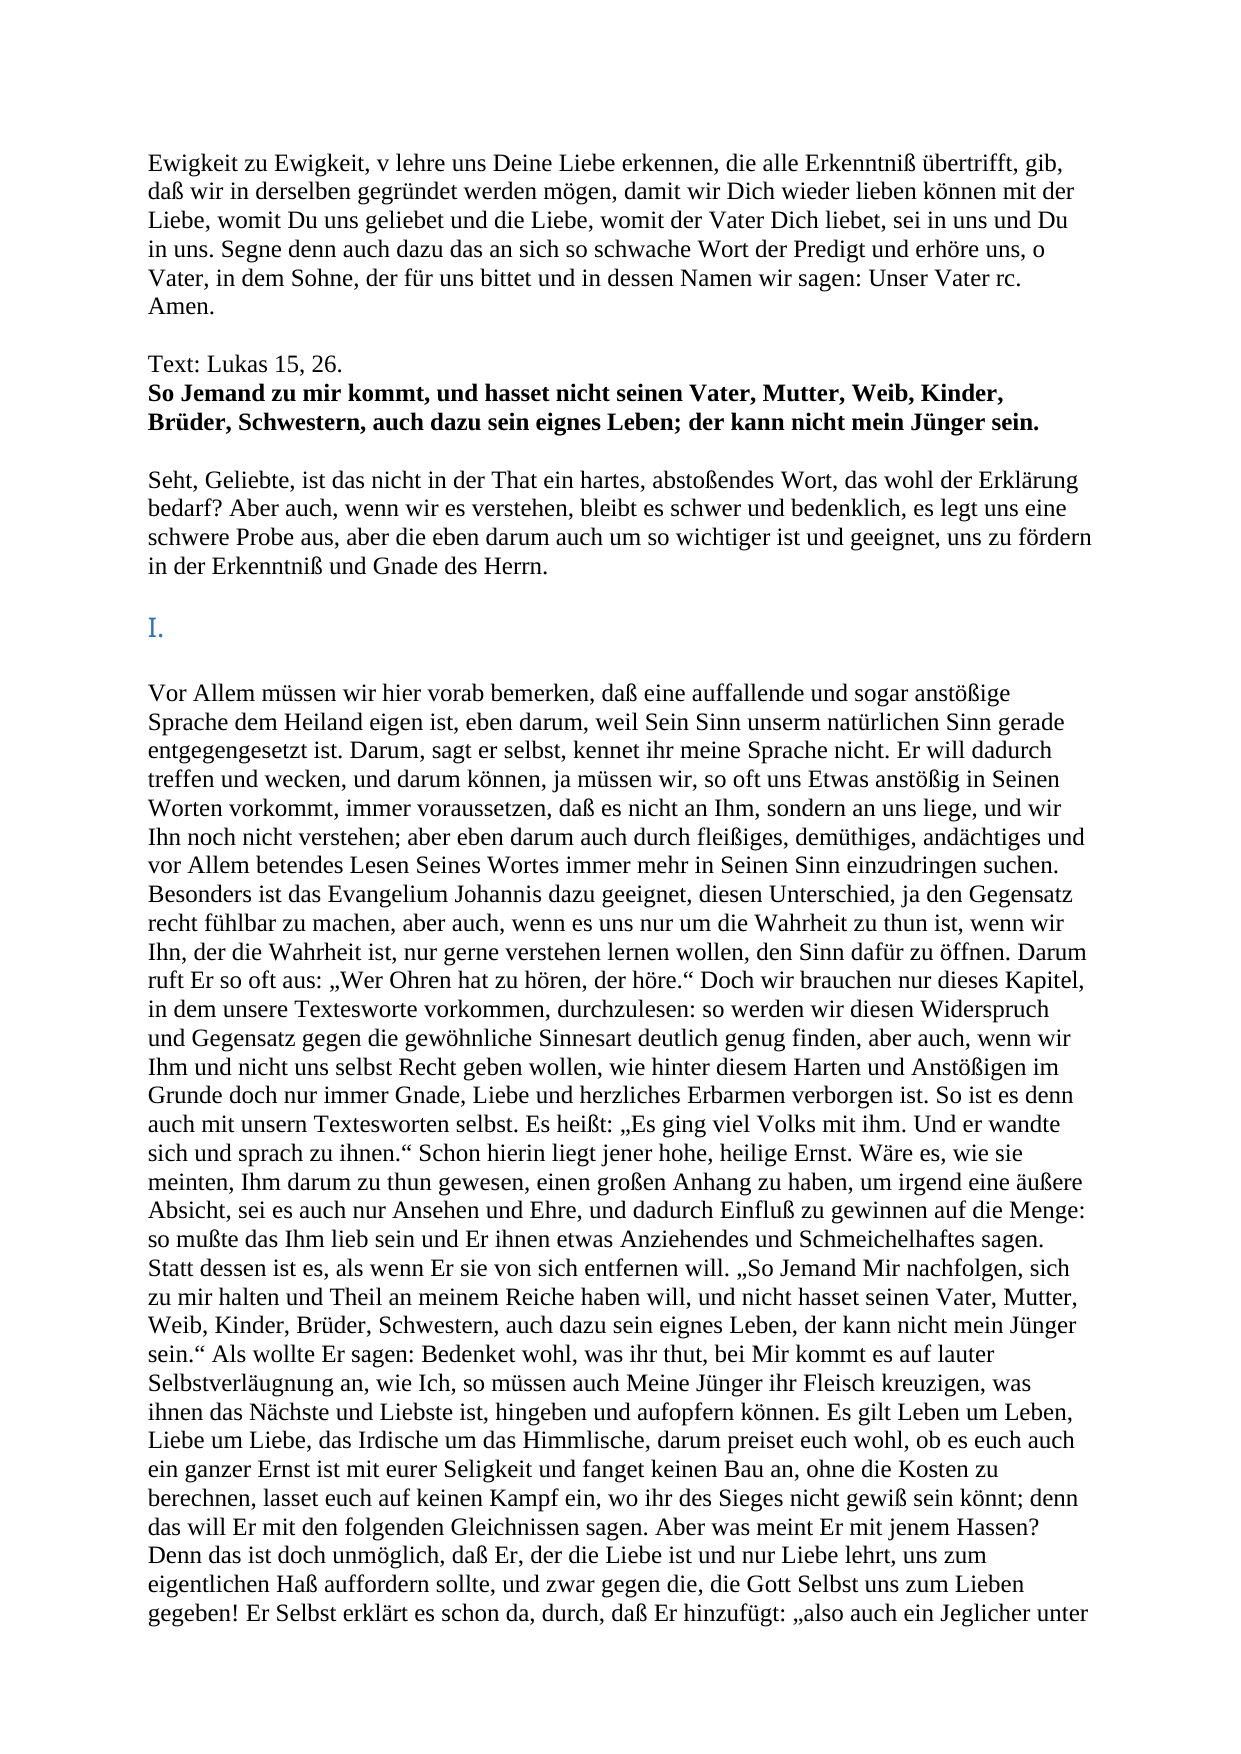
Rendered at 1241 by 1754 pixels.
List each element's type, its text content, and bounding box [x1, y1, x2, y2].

text Text: Lukas 15, 26. So Jemand zu mir kommt, und hasset nicht seinen Vater, Mutter, Weib, Kinder, Brüder, Schwestern, auch dazu sein eignes Leben; der kann nicht mein Jünger sein. [148, 1170, 1093, 1257]
text Seht, Geliebte, ist das nicht in der That ein hartes, abstoßendes Wort, das wohl der Erklärung bedarf? Aber auch, wenn wir es verstehen, bleibt es schwer und bedenklich, es legt uns eine schwere Probe aus, aber die eben darum auch um so wichtiger ist und geeignet, uns zu fördern in der Erkenntniß und Gnade des Herrn. [148, 1286, 1093, 1401]
subtitle Predigt über Lukas 14,26 [148, 148, 1093, 191]
text Wir fanden die Antwort: daß dieses von unserer Liebe zu Jesu abhinge, denn dann wären wir schon mit Ihm gestorben und auferstanden, Er sei unser Leben und Sterben Gewinn. Liebten wir Ihn über Alles, so würde uns kein Opfer zu groß sein, Er werde uns Kraft geben, Alles zu dulden und keine Probe, die Er uns auferlege, würde uns zu schwer sein, wie wir an dem Beispiel der Apostel und vieler anderer Gläubigen sehen. Eine solche Liebe nun fordert der Herr darum von allen den Seinen und muß sie fordern, wenn sie die Seinen sein wollen, und Er kann sie fordern, weil Er sie auch geben will. Aber Er thut dieses oft auf eine solche Art und in solchen Ausdrücken, die für unser natürliches Gefühl hart und anstößig sind, und daher leicht mißverstanden werden können. Daher wird der Prediger des Evangeliums, so bald er dieses Mißverständniß zu befürchten Anlaß hat, solche Ausdrücke und Worte gerne so viel möglich zu erläutern suchen, sowohl darum, weil es ihm über Alles am Herzen liegen muß, das Evangelium rein und lauter zu verkündigen - als auch, so viel an ihm ist, zu sorgen, daß es von seinen Zuhörern ganz verstanden und richtig aufgefaßt werde, weil er nur dann mit Grund hoffen darf, daß seine Predigt gesegnet sein und Früchte des Lebens bringen werde. Wir wollen daher heute ein solches Wort des Herrn naher erwägen, Ihn aber dazu, wie immer, um Seinen Segen bitten. [148, 393, 1093, 853]
text Am vorigen Sonntag betrachteten wir den ersten Märtyrer oder Blutzeugen unter den Aposteln, nämlich Jakobus, den Bruder des Johannes. Dies gab uns Veranlassung zu der Frage: wie wir in einer solchen Probe unseres Glaubens bestehen würden. [148, 278, 1093, 364]
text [148, 1499, 1093, 1614]
text (Gehalten nach Trinitatis.) [148, 220, 1093, 249]
text Herr, der Du uns geliebet hast bis in den Tod und uns noch liebest, nun Du lebest von Ewigkeit zu Ewigkeit und uns mit Deinem Blute gewaschen von unsern Sünden und uns zu Königen und Priestern gemacht vor Gott und Deinem Vater, Dir sei Ehre und Gewalt von Ewigkeit zu Ewigkeit, v lehre uns Deine Liebe erkennen, die alle Erkenntniß übertrifft, gib, daß wir in derselben gegründet werden mögen, damit wir Dich wieder lieben können mit der Liebe, womit Du uns geliebet und die Liebe, womit der Vater Dich liebet, sei in uns und Du in uns. Segne denn auch dazu das an sich so schwache Wort der Predigt und erhöre uns, o Vater, in dem Sohne, der für uns bittet und in dessen Namen wir sagen: Unser Vater rc. Amen. [148, 882, 1093, 1141]
subtitle I. [148, 1430, 1093, 1467]
